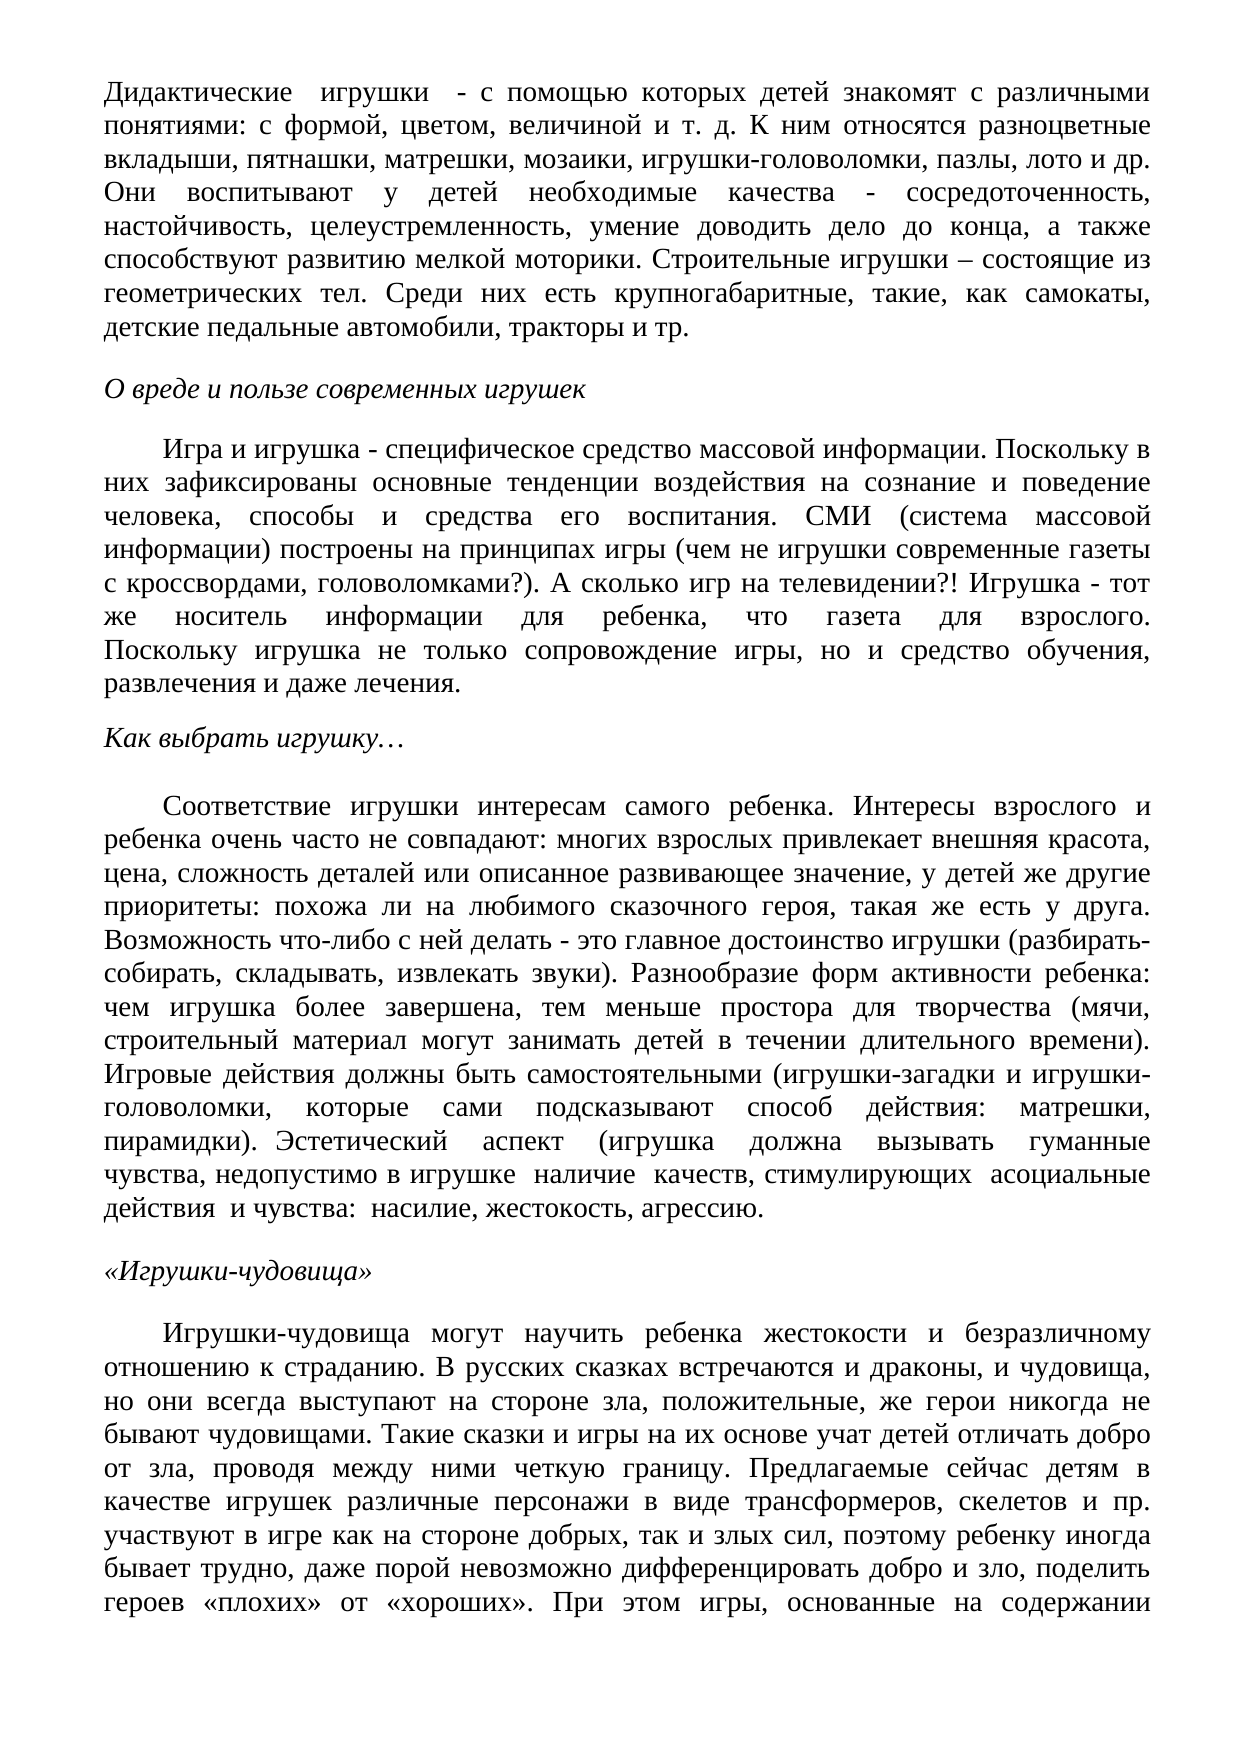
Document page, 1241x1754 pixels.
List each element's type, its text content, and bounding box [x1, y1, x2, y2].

text Соответствие игрушки интересам самого ребенка. Интересы взрослого и ребенка очень часто не совпадают: многих взрослых привлекает внешняя красота, цена, сложность деталей или описанное развивающее значение, у детей же другие приоритеты: похожа ли на любимого сказочного героя, такая же есть у друга. Возможность что-либо с ней делать - это главное достоинство игрушки (разбирать-собирать, складывать, извлекать звуки). Разнообразие форм активности ребенка: чем игрушка более завершена, тем меньше простора для творчества (мячи, строительный материал могут занимать детей в течении длительного времени). Игровые действия должны быть самостоятельными (игрушки-загадки и игрушки-головоломки, которые сами подсказывают способ действия: матрешки, пирамидки). Эстетический аспект (игрушка должна вызывать гуманные чувства, недопустимо в игрушке наличие качеств, стимулирующих асоциальные действия и чувства: насилие, жестокость, агрессию. [103, 788, 1152, 1224]
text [103, 1316, 1152, 1617]
subtitle «Игрушки-чудовища» [103, 1253, 1152, 1286]
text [103, 74, 1152, 342]
text Игра и игрушка - специфическое средство массовой информации. Поскольку в них зафиксированы основные тенденции воздействия на сознание и поведение человека, способы и средства его воспитания. СМИ (система массовой информации) построены на принципах игры (чем не игрушки современные газеты с кроссвордами, головоломками?). А сколько игр на телевидении?! Игрушка - тот же носитель информации для ребенка, что газета для взрослого. Поскольку игрушка не только сопровождение игры, но и средство обучения, развлечения и даже лечения. [103, 431, 1152, 699]
text О вреде и пользе современных игрушек [103, 371, 1152, 405]
text Как выбрать игрушку… [103, 720, 1152, 753]
